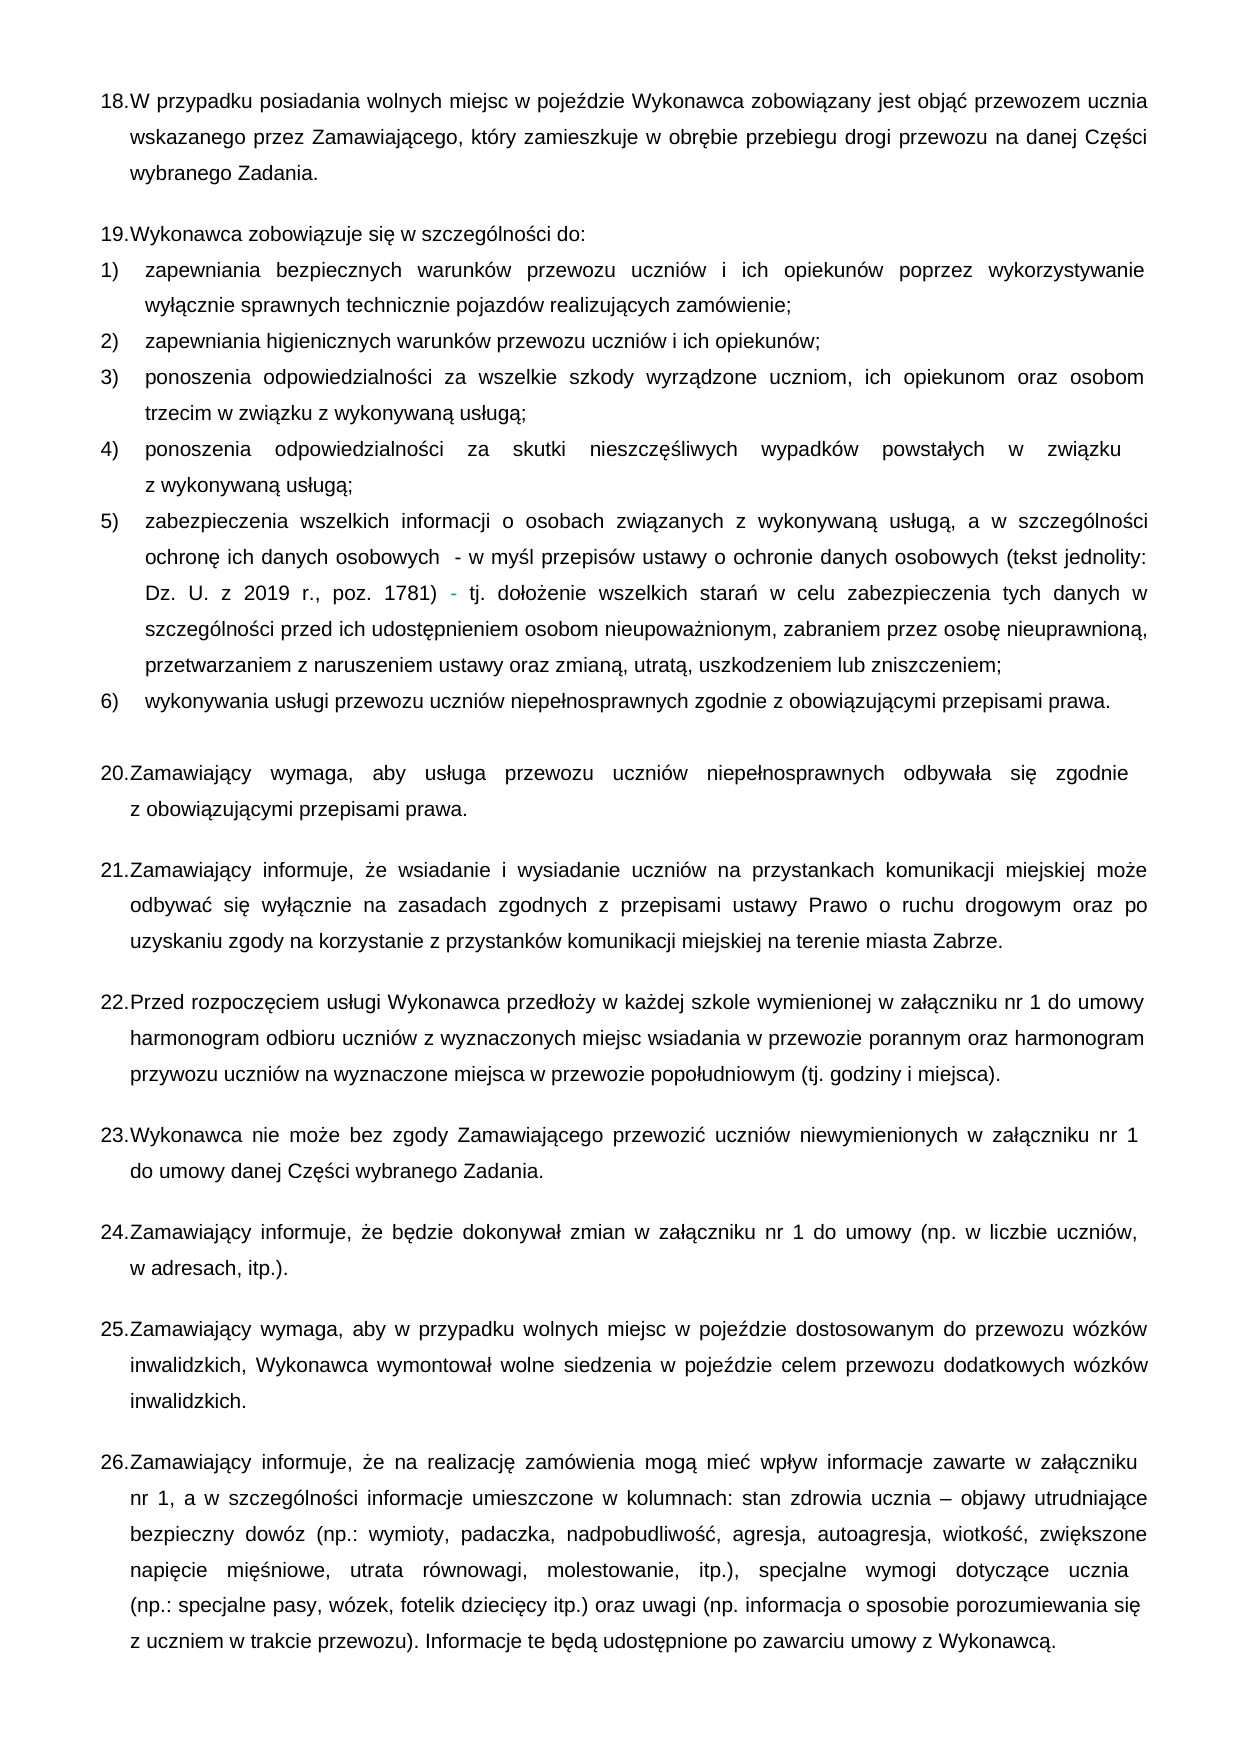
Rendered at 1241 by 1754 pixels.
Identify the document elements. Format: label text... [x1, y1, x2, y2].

list Zamawiający wymaga, aby w przypadku wolnych miejsc w pojeździe dostosowanym do przewozu wózków inwalidzkich, Wykonawca wymontował wolne siedzenia w pojeździe celem przewozu dodatkowych wózków inwalidzkich. [100, 1317, 1149, 1413]
list ponoszenia odpowiedzialności za wszelkie szkody wyrządzone uczniom, ich opiekunom oraz osobom trzecim w związku z wykonywaną usługą; [100, 365, 1146, 425]
list wykonywania usługi przewozu uczniów niepełnosprawnych zgodnie z obowiązującymi przepisami prawa. [100, 689, 1149, 713]
list Przed rozpoczęciem usługi Wykonawca przedłoży w każdej szkole wymienionej w załączniku nr 1 do umowy harmonogram odbioru uczniów z wyznaczonych miejsc wsiadania w przewozie porannym oraz harmonogram przywozu uczniów na wyznaczone miejsca w przewozie popołudniowym (tj. godziny i miejsca). [100, 990, 1146, 1086]
list zabezpieczenia wszelkich informacji o osobach związanych z wykonywaną usługą, a w szczególności ochronę ich danych osobowych - w myśl przepisów ustawy o ochronie danych osobowych (tekst jednolity: Dz. U. z 2019 r., poz. 1781) - tj. dołożenie wszelkich starań w celu zabezpieczenia tych danych w szczególności przed ich udostępnieniem osobom nieupoważnionym, zabraniem przez osobę nieuprawnioną, przetwarzaniem z naruszeniem ustawy oraz zmianą, utratą, uszkodzeniem lub zniszczeniem; [100, 509, 1149, 677]
list Wykonawca nie może bez zgody Zamawiającego przewozić uczniów niewymienionych w załączniku nr 1 do umowy danej Części wybranego Zadania. [100, 1123, 1149, 1183]
list Zamawiający informuje, że wsiadanie i wysiadanie uczniów na przystankach komunikacji miejskiej może odbywać się wyłącznie na zasadach zgodnych z przepisami ustawy Prawo o ruchu drogowym oraz po uzyskaniu zgody na korzystanie z przystanków komunikacji miejskiej na terenie miasta Zabrze. [100, 857, 1149, 953]
list zapewniania higienicznych warunków przewozu uczniów i ich opiekunów; [100, 329, 1146, 353]
list Wykonawca zobowiązuje się w szczególności do: [100, 221, 1149, 245]
list Zamawiający wymaga, aby usługa przewozu uczniów niepełnosprawnych odbywała się zgodnie z obowiązującymi przepisami prawa. [100, 761, 1149, 820]
list zapewniania bezpiecznych warunków przewozu uczniów i ich opiekunów poprzez wykorzystywanie wyłącznie sprawnych technicznie pojazdów realizujących zamówienie; [100, 257, 1146, 317]
list Zamawiający informuje, że na realizację zamówienia mogą mieć wpływ informacje zawarte w załączniku nr 1, a w szczególności informacje umieszczone w kolumnach: stan zdrowia ucznia – objawy utrudniające bezpieczny dowóz (np.: wymioty, padaczka, nadpobudliwość, agresja, autoagresja, wiotkość, zwiększone napięcie mięśniowe, utrata równowagi, molestowanie, itp.), specjalne wymogi dotyczące ucznia (np.: specjalne pasy, wózek, fotelik dziecięcy itp.) oraz uwagi (np. informacja o sposobie porozumiewania się z uczniem w trakcie przewozu). Informacje te będą udostępnione po zawarciu umowy z Wykonawcą. [100, 1449, 1149, 1653]
list ponoszenia odpowiedzialności za skutki nieszczęśliwych wypadków powstałych w związku z wykonywaną usługą; [100, 437, 1146, 497]
list Zamawiający informuje, że będzie dokonywał zmian w załączniku nr 1 do umowy (np. w liczbie uczniów, w adresach, itp.). [100, 1220, 1149, 1280]
list W przypadku posiadania wolnych miejsc w pojeździe Wykonawca zobowiązany jest objąć przewozem ucznia wskazanego przez Zamawiającego, który zamieszkuje w obrębie przebiegu drogi przewozu na danej Części wybranego Zadania. [100, 89, 1149, 184]
